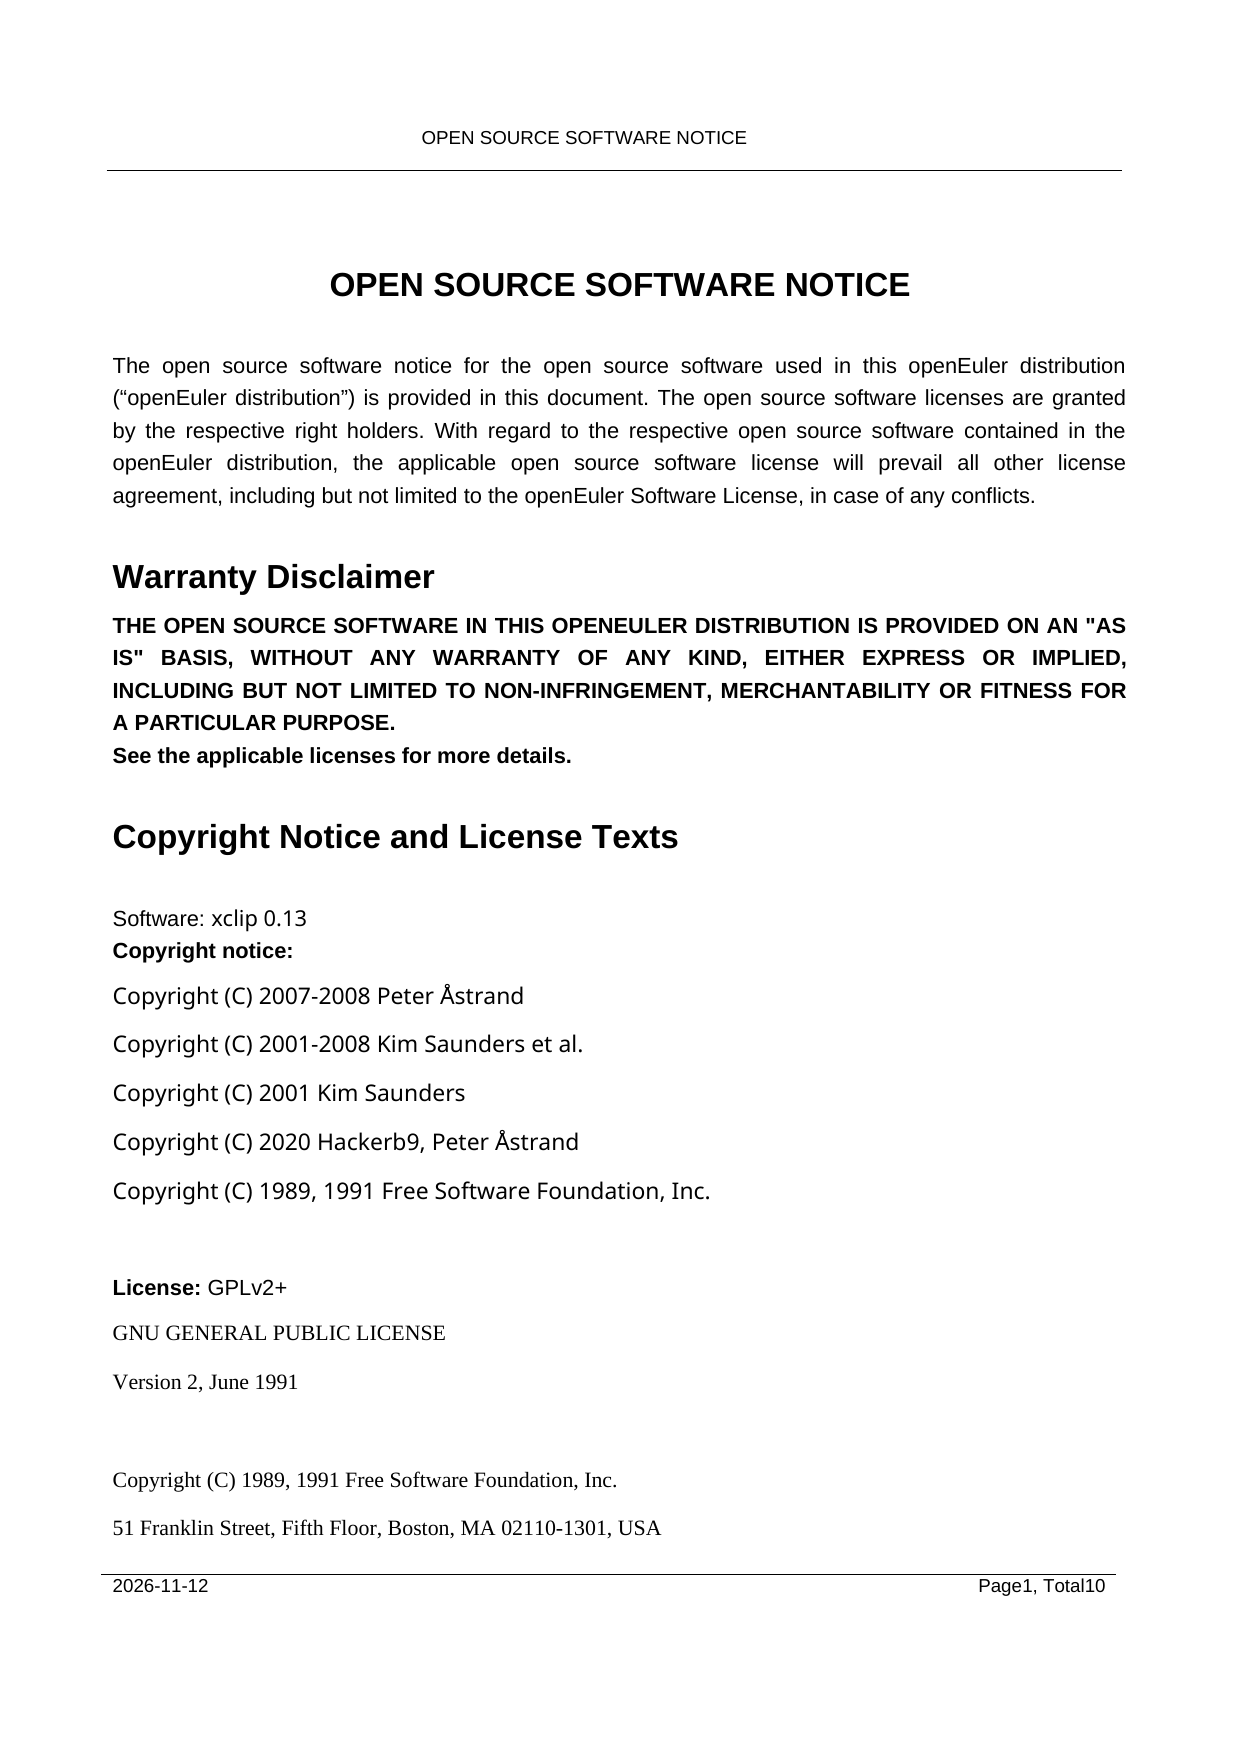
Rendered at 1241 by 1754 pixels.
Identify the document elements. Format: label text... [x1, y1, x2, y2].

text Copyright notice: [112, 934, 1128, 966]
text Warranty Disclaimer [112, 544, 1128, 609]
text The open source software notice for the open source software used in this openEuler distribution (“openEuler distribution”) is provided in this document. The open source software licenses are granted by the respective right holders. With regard to the respective open source software contained in the openEuler distribution, the applicable open source software license will prevail all other license agreement, including but not limited to the openEuler Software License, in case of any conflicts. [112, 349, 1128, 511]
text THE OPEN SOURCE SOFTWARE IN THIS OPENEULER DISTRIBUTION IS PROVIDED ON AN "AS IS" BASIS, WITHOUT ANY WARRANTY OF ANY KIND, EITHER EXPRESS OR IMPLIED, INCLUDING BUT NOT LIMITED TO NON-INFRINGEMENT, MERCHANTABILITY OR FITNESS FOR A PARTICULAR PURPOSE. See the applicable licenses for more details. [112, 609, 1128, 771]
text Copyright (C) 2007-2008 Peter Åstrand Copyright (C) 2001-2008 Kim Saunders et al. Copyright (C) 2001 Kim Saunders Copyright (C) 2020 Hackerb9, Peter Åstrand Copyright (C) 1989, 1991 Free Software Foundation, Inc. [112, 979, 1128, 1255]
text Copyright Notice and License Texts [112, 804, 1128, 869]
text License: GPLv2+ [112, 1272, 1128, 1304]
text Software: xclip 0.13 [112, 901, 1128, 934]
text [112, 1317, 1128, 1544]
text OPEN SOURCE SOFTWARE NOTICE [112, 251, 1128, 316]
